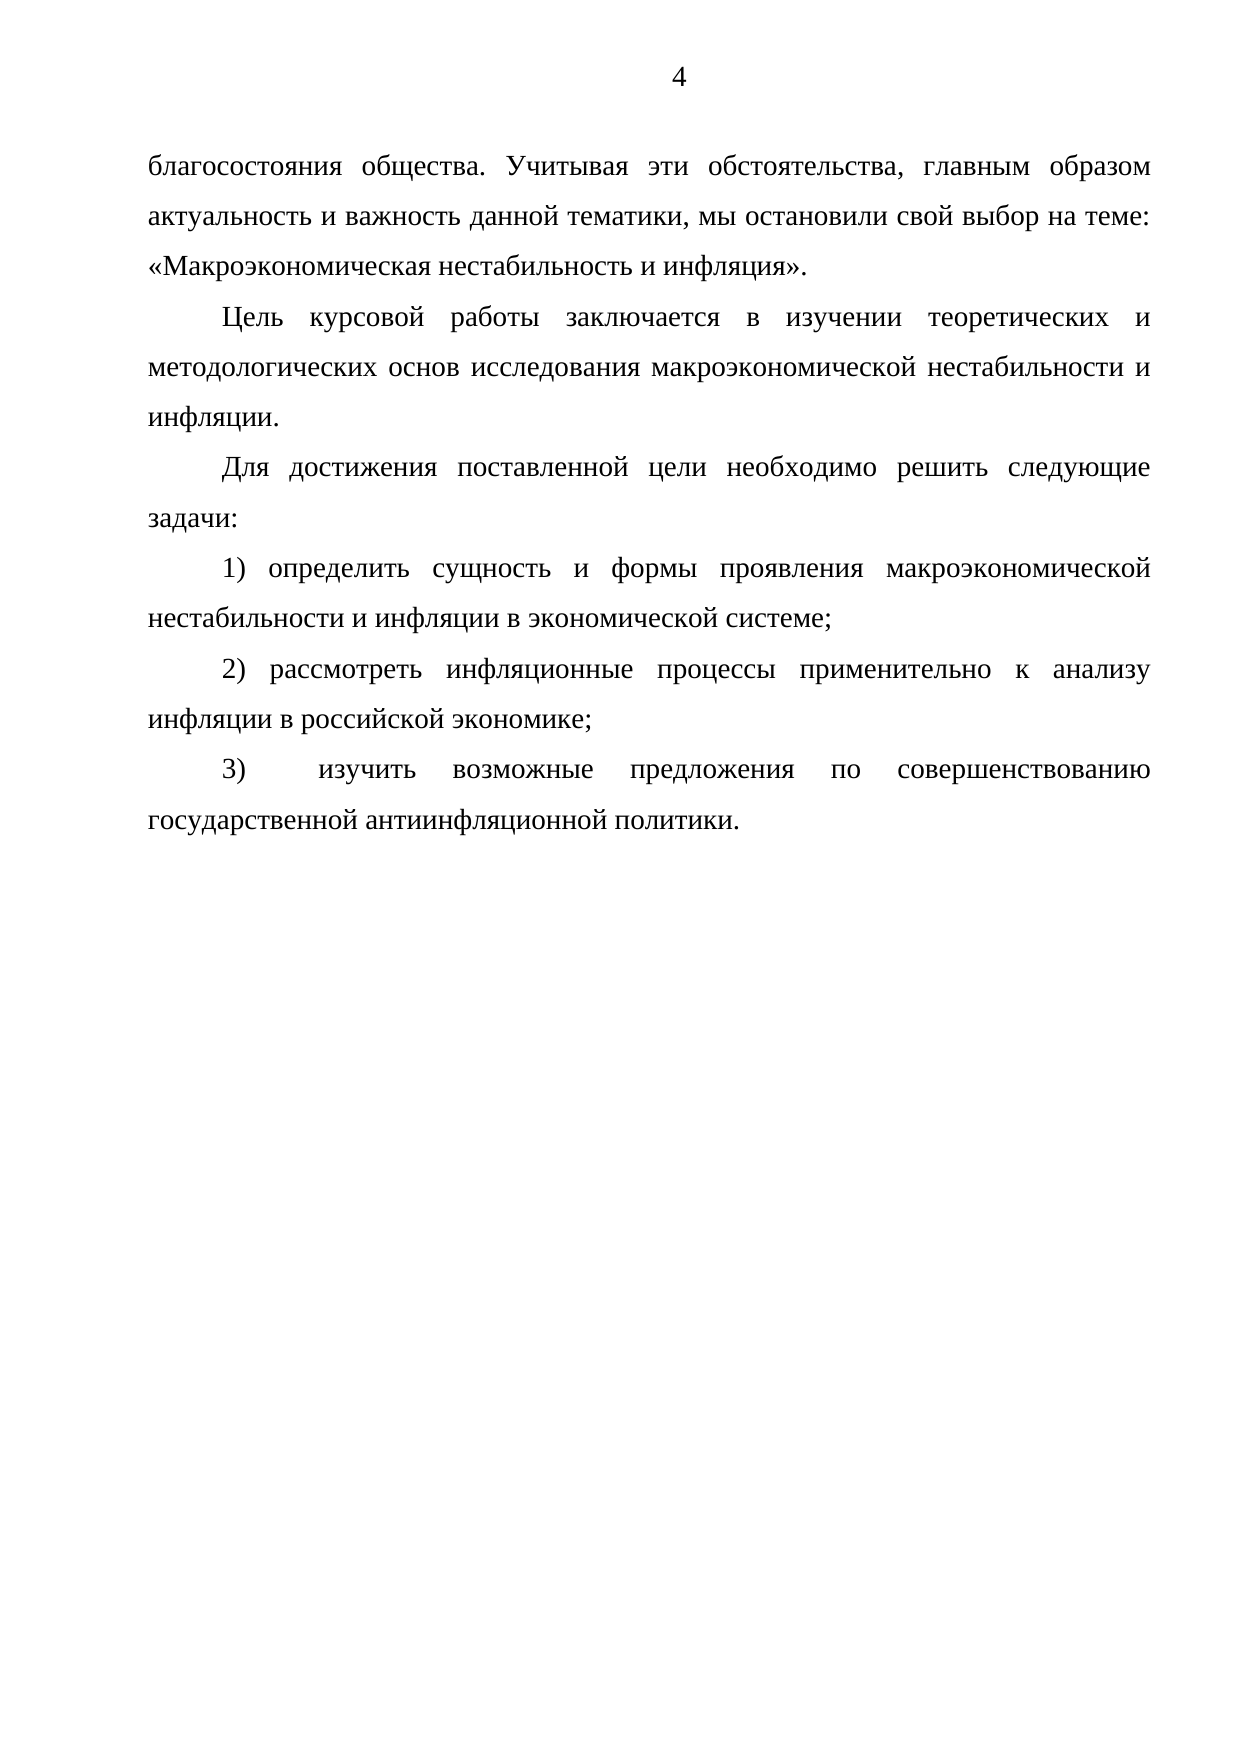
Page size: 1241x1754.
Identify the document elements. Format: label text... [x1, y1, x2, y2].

text Для достижения поставленной цели необходимо решить следующие задачи: [148, 449, 1152, 533]
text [148, 148, 1152, 282]
text 3) изучить возможные предложения по совершенствованию государственной антиинфляционной политики. [148, 751, 1152, 835]
text Цель курсовой работы заключается в изучении теоретических и методологических основ исследования макроэкономической нестабильности и инфляции. [148, 299, 1152, 433]
text 1) определить сущность и формы проявления макроэкономической нестабильности и инфляции в экономической системе; [148, 550, 1152, 634]
text 2) рассмотреть инфляционные процессы применительно к анализу инфляции в российской экономике; [148, 651, 1152, 735]
